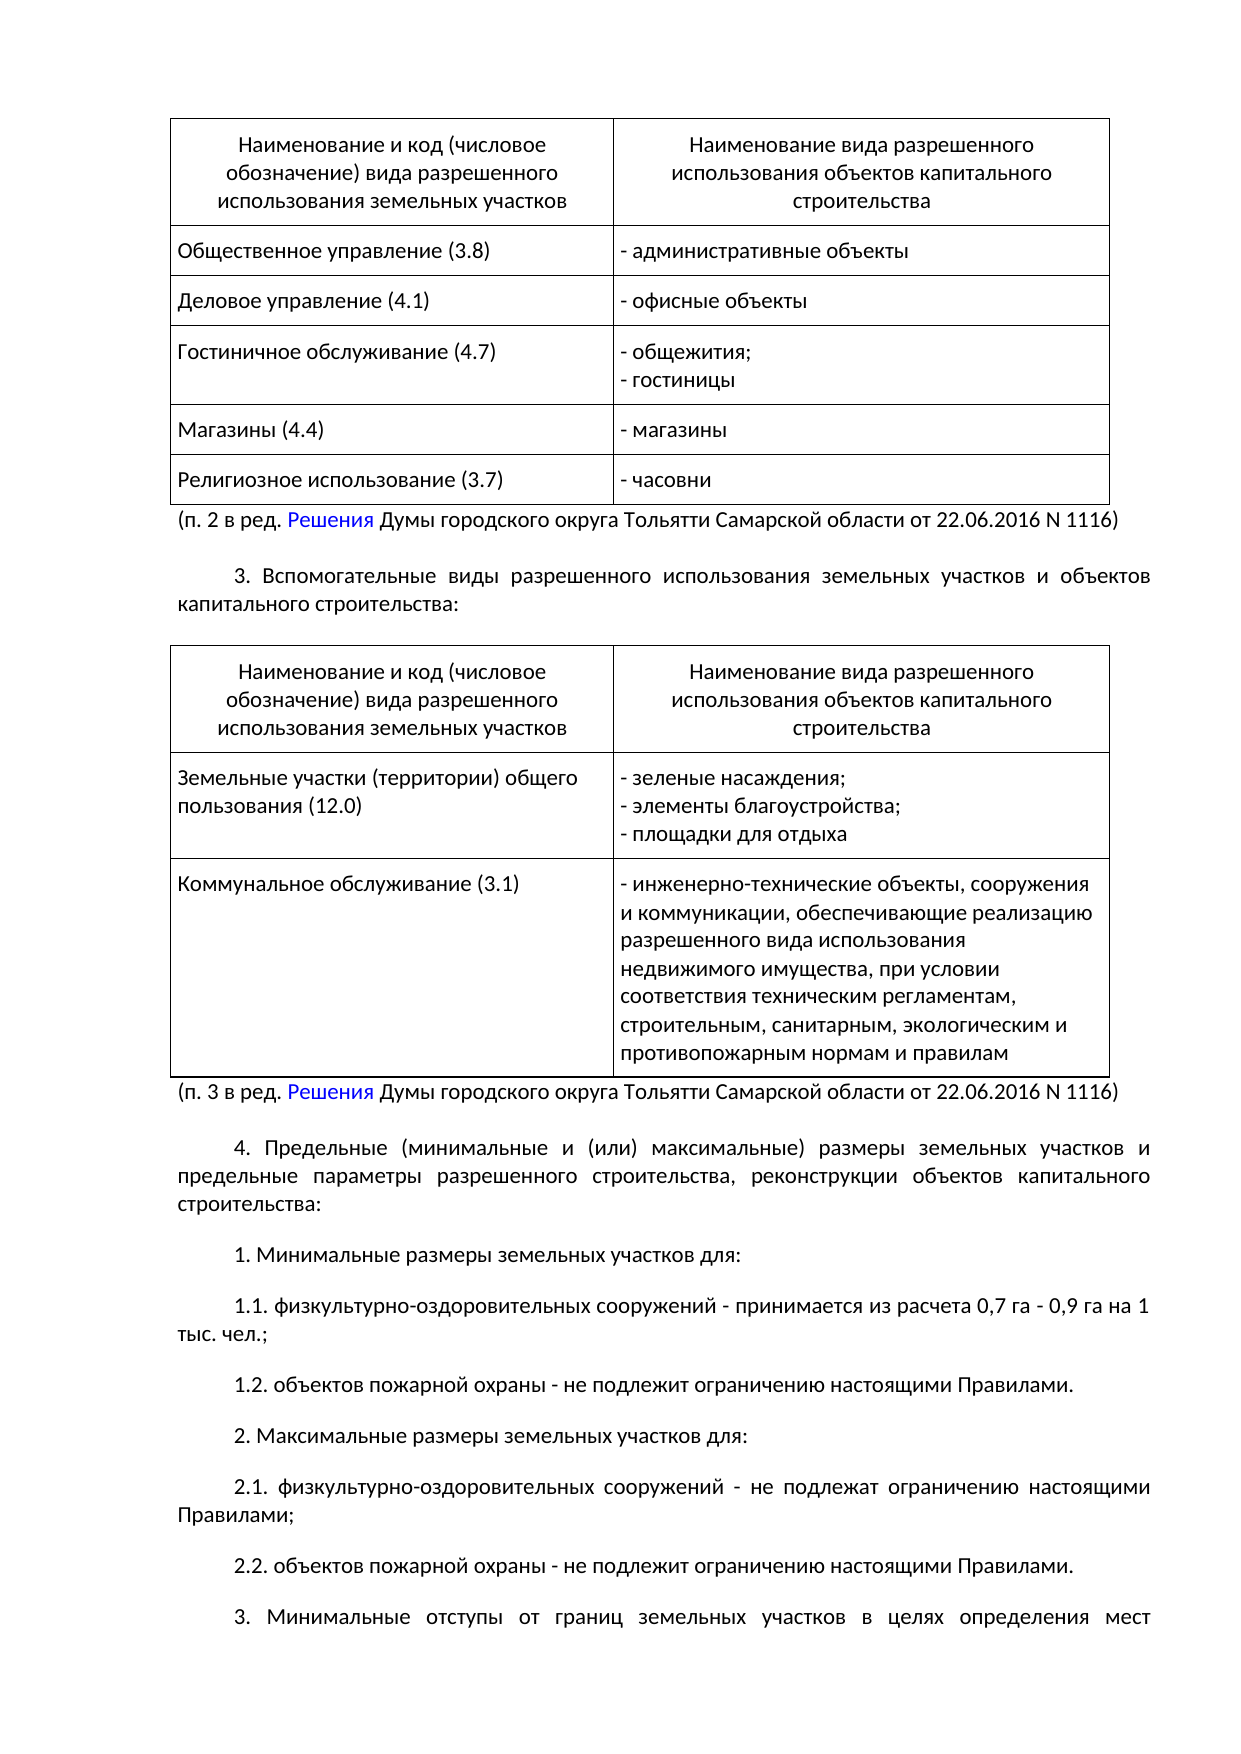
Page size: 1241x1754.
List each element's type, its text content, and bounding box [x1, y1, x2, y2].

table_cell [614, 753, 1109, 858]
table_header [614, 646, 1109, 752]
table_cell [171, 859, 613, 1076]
text (п. 3 в ред. Решения Думы городского округа Тольятти Самарской области от 22.06.2016 N 1116) [177, 1077, 1152, 1105]
text (п. 2 в ред. Решения Думы городского округа Тольятти Самарской области от 22.06.2016 N 1116) [177, 505, 1152, 533]
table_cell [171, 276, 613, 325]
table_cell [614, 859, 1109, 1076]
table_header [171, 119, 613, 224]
text 2.1. физкультурно-оздоровительных сооружений - не подлежат ограничению настоящими Правилами; [177, 1472, 1152, 1528]
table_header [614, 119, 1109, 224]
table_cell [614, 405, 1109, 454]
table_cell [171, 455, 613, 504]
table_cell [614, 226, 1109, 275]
text 2. Максимальные размеры земельных участков для: [177, 1421, 1152, 1449]
text 3. Вспомогательные виды разрешенного использования земельных участков и объектов капитального строительства: [177, 561, 1152, 617]
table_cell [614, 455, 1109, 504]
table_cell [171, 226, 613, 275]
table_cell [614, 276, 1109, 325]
text 1. Минимальные размеры земельных участков для: [177, 1240, 1152, 1268]
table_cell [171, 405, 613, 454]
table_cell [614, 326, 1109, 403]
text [177, 1602, 1152, 1630]
text 4. Предельные (минимальные и (или) максимальные) размеры земельных участков и предельные параметры разрешенного строительства, реконструкции объектов капитального строительства: [177, 1133, 1152, 1217]
text 1.1. физкультурно-оздоровительных сооружений - принимается из расчета 0,7 га - 0,9 га на 1 тыс. чел.; [177, 1291, 1152, 1347]
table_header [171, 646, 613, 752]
text 2.2. объектов пожарной охраны - не подлежит ограничению настоящими Правилами. [177, 1551, 1152, 1579]
text 1.2. объектов пожарной охраны - не подлежит ограничению настоящими Правилами. [177, 1370, 1152, 1398]
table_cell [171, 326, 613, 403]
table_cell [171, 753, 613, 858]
